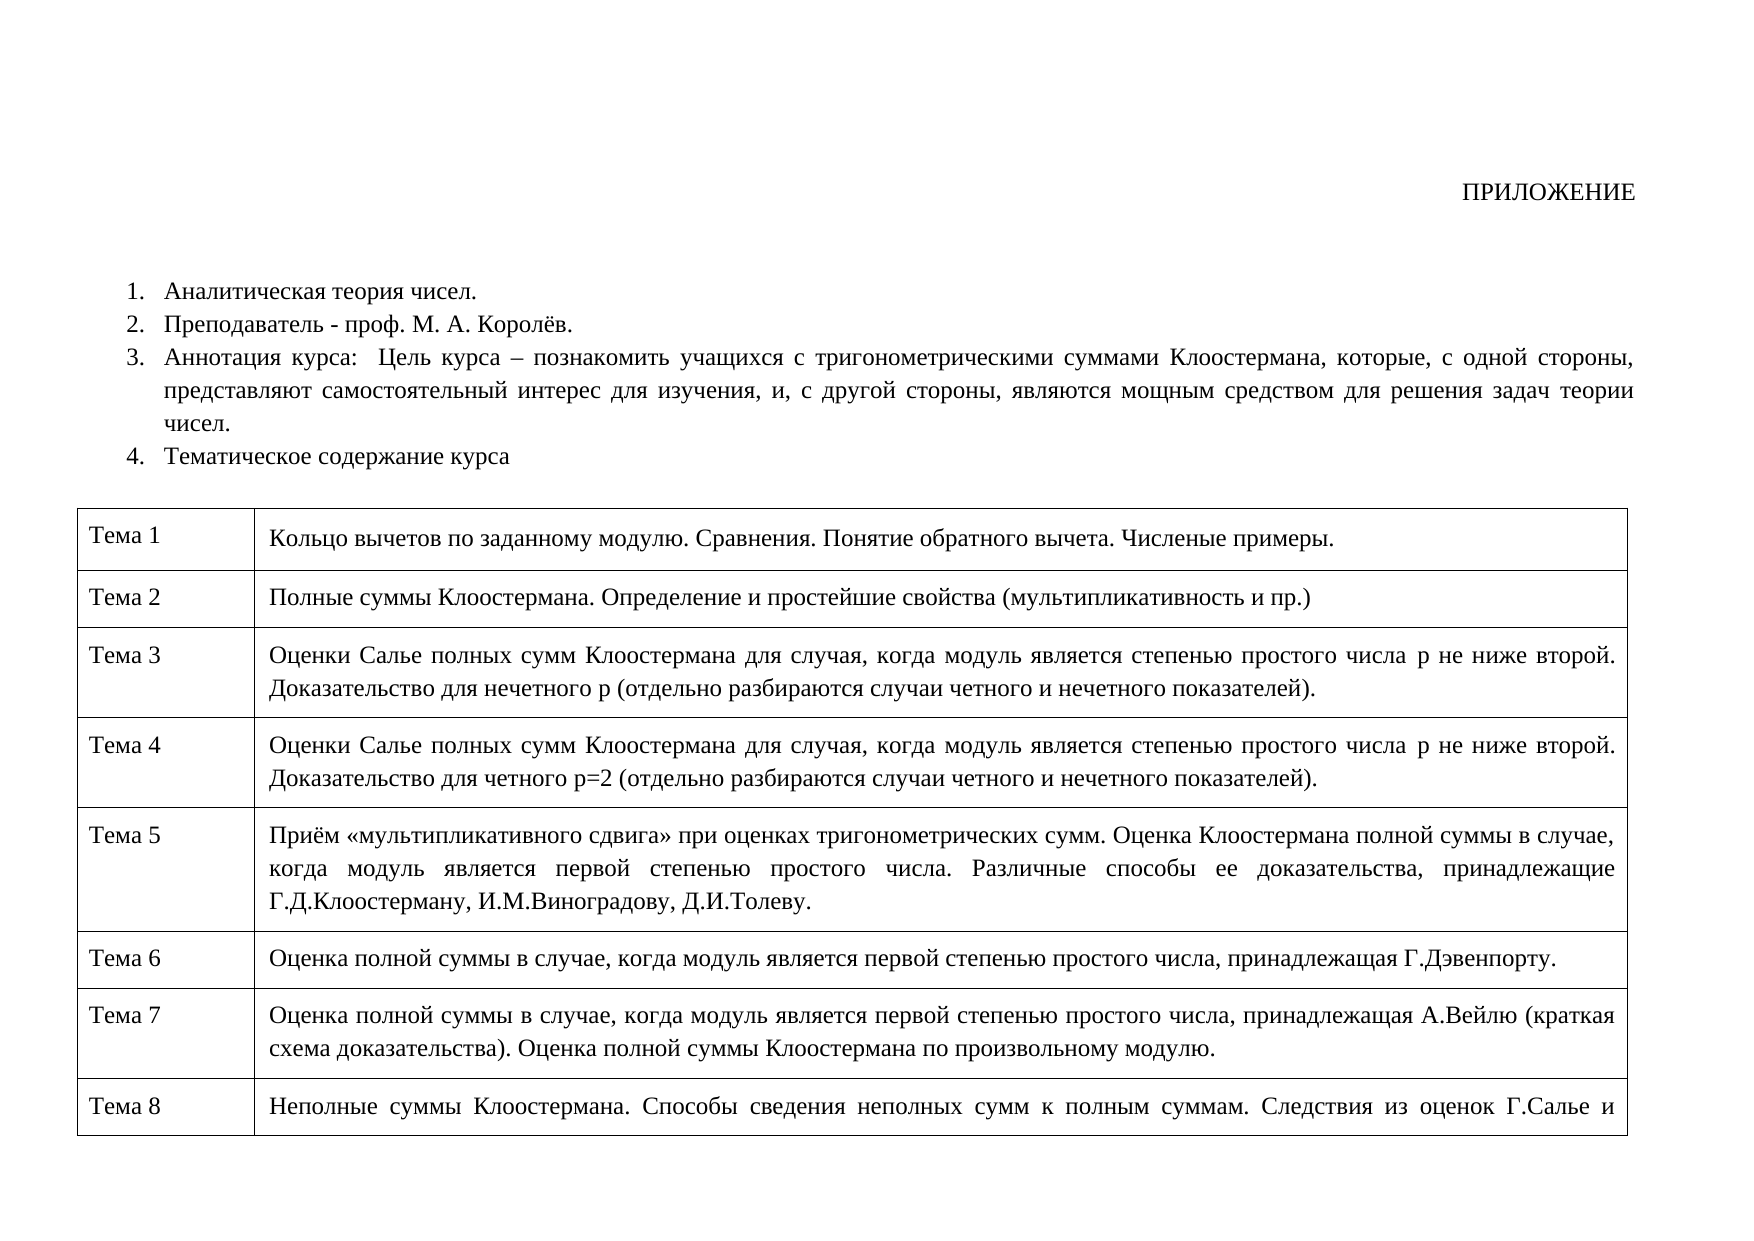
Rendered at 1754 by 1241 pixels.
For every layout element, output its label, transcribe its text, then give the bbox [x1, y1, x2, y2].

table_cell Тема 2 [78, 571, 254, 627]
table_cell Тема 3 [78, 628, 254, 717]
text ПРИЛОЖЕНИЕ [89, 177, 1636, 206]
table_cell Тема 6 [78, 932, 254, 988]
table_cell Полные суммы Клоостермана. Определение и простейшие свойства (мультипликативность и пр.) [255, 571, 1627, 627]
table_cell Оценки Салье полных сумм Клоостермана для случая, когда модуль является степенью простого числа p не ниже второй. Доказательство для четного p=2 (отдельно разбираются случаи четного и нечетного показателей). [255, 718, 1627, 807]
table_cell Приём «мультипликативного сдвига» при оценках тригонометрических сумм. Оценка Клоостермана полной суммы в случае, когда модуль является первой степенью простого числа. Различные способы ее доказательства, принадлежащие Г.Д.Клоостерману, И.М.Виноградову, Д.И.Толеву. [255, 808, 1627, 931]
table_cell Оценка полной суммы в случае, когда модуль является первой степенью простого числа, принадлежащая Г.Дэвенпорту. [255, 932, 1627, 988]
list Преподаватель - проф. М. А. Королёв. [126, 309, 1636, 338]
list Аналитическая теория чисел. [126, 276, 1636, 305]
table_cell Тема 8 [78, 1079, 254, 1135]
table_cell Тема 4 [78, 718, 254, 807]
table_header Кольцо вычетов по заданному модулю. Сравнения. Понятие обратного вычета. Численые примеры. [255, 509, 1627, 570]
list Тематическое содержание курса [126, 441, 1636, 470]
table_cell Оценки Салье полных сумм Клоостермана для случая, когда модуль является степенью простого числа p не ниже второй. Доказательство для нечетного p (отдельно разбираются случаи четного и нечетного показателей). [255, 628, 1627, 717]
table_header Тема 1 [78, 509, 254, 570]
table_cell Тема 7 [78, 989, 254, 1078]
table_cell Тема 5 [78, 808, 254, 931]
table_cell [255, 1079, 1627, 1135]
table_cell Оценка полной суммы в случае, когда модуль является первой степенью простого числа, принадлежащая А.Вейлю (краткая схема доказательства). Оценка полной суммы Клоостермана по произвольному модулю. [255, 989, 1627, 1078]
list Аннотация курса: Цель курса – познакомить учащихся с тригонометрическими суммами Клоостермана, которые, с одной стороны, представляют самостоятельный интерес для изучения, и, с другой стороны, являются мощным средством для решения задач теории чисел. [126, 342, 1636, 437]
